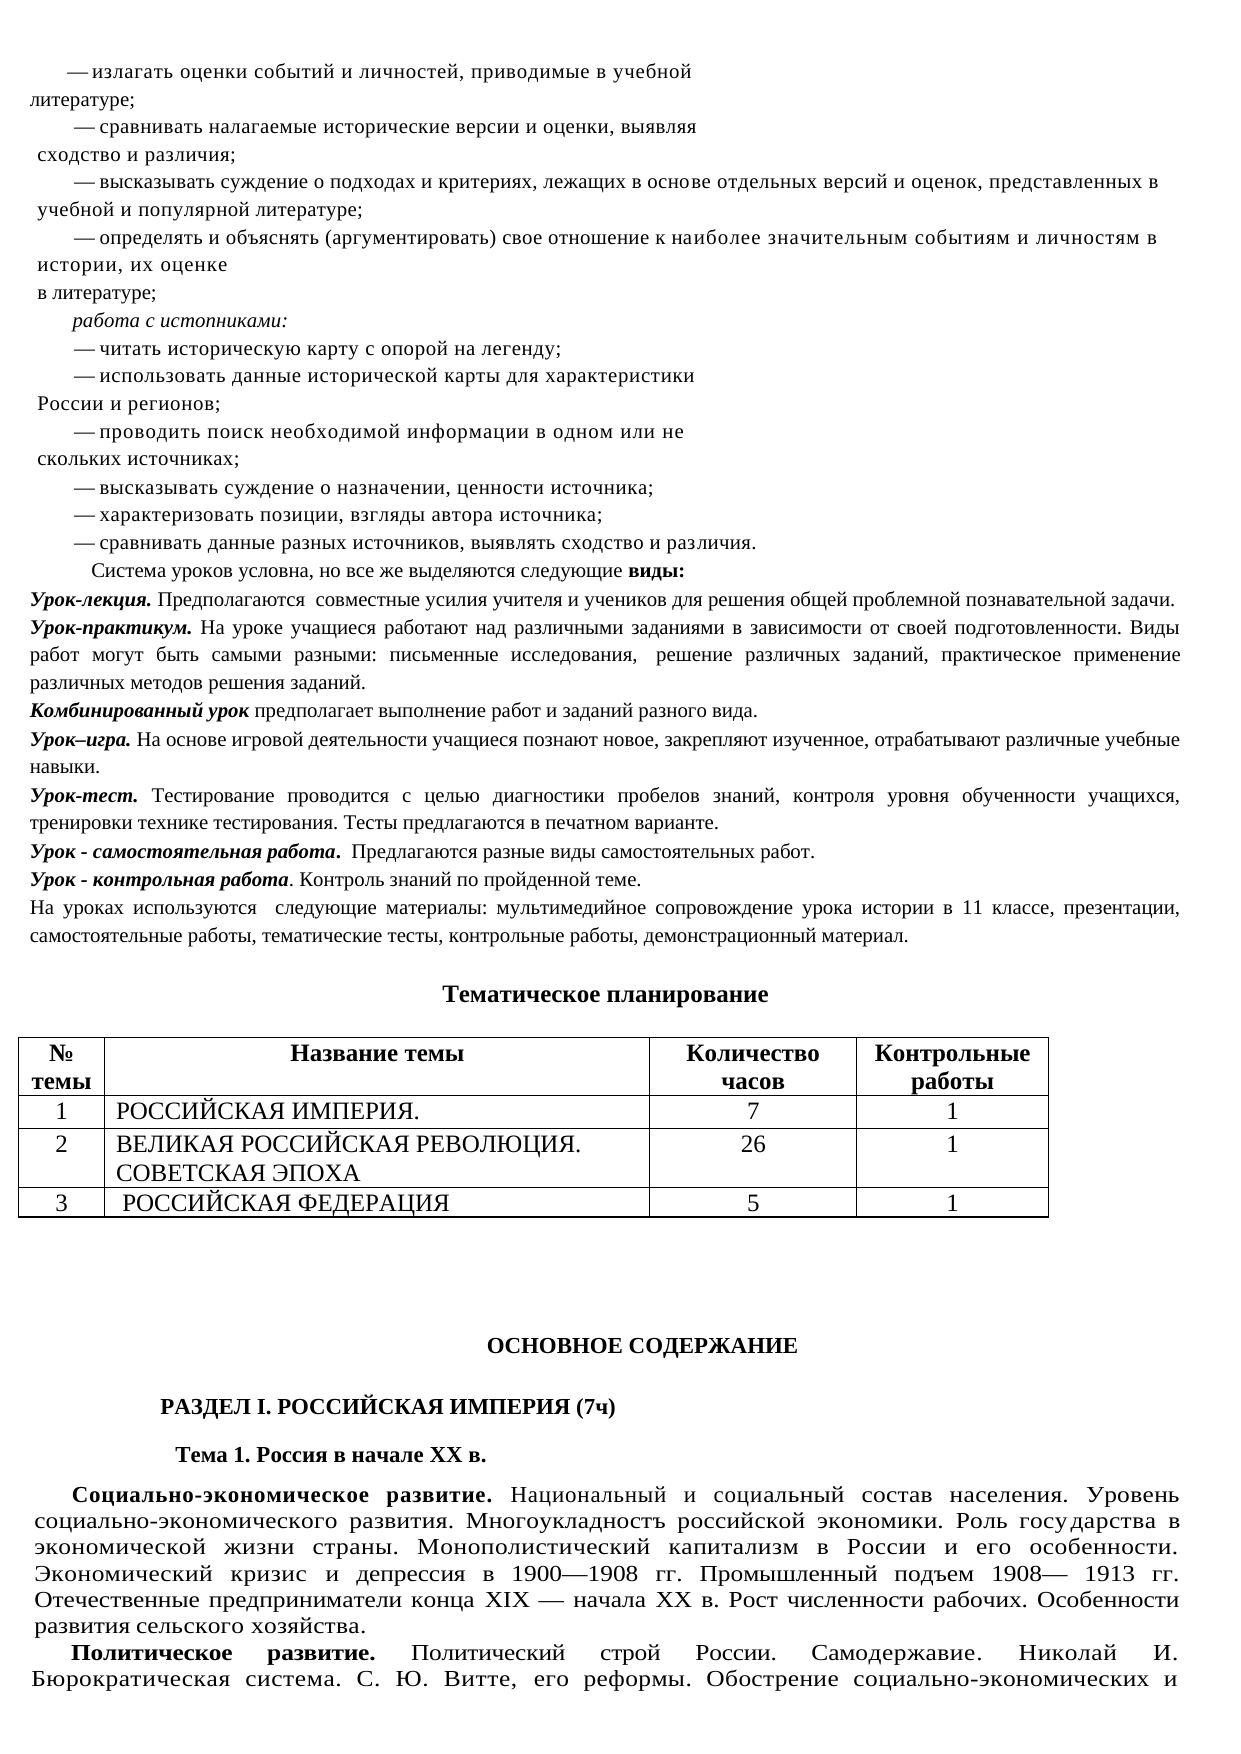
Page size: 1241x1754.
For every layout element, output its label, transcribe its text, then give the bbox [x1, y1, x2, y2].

table_header Количество часов [650, 1038, 856, 1095]
text Урок-практикум. На уроке учащиеся работают над различными заданиями в зависимости от своей подготовленности. Виды работ могут быть самыми разными: письменные исследования, решение различных заданий, практическое применение различных методов решения заданий. [29, 615, 1181, 694]
list сравнивать налагаемые исторические версии и оценки, выявляя сходство и различия; [37, 114, 1181, 166]
text Урок-лекция. Предполагаются совместные усилия учителя и учеников для решения общей проблемной познавательной задачи. [29, 586, 1181, 611]
text Урок - самостоятельная работа. Предлагаются разные виды самостоятельных работ. [29, 838, 1181, 863]
text работа с истопниками: [72, 308, 1181, 332]
table_cell 7 [650, 1096, 856, 1128]
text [31, 1639, 1179, 1692]
list высказывать суждение о подходах и критериях, лежащих в основе отдельных версий и оценок, представленных в учебной и популярной литературе; [37, 169, 1181, 221]
table_cell 26 [650, 1129, 856, 1187]
list использовать данные исторической карты для характеристики России и регионов; [37, 363, 1181, 415]
list сравнивать данные разных источников, выявлять сходство и различия. [37, 530, 1181, 554]
text Система уроков условна, но все же выделяются следующие виды: [91, 558, 1181, 582]
table_cell РОССИЙСКАЯ ИМПЕРИЯ. [105, 1096, 649, 1128]
table_cell 1 [857, 1188, 1048, 1216]
list проводить поиск необходимой информации в одном или не скольких источниках; [37, 419, 1181, 470]
list читать историческую карту с опорой на легенду; [74, 336, 1181, 360]
table_header № темы [19, 1038, 104, 1095]
text ОСНОВНОЕ СОДЕРЖАНИЕ [29, 1332, 1181, 1359]
list характеризовать позиции, взгляды автора источника; [74, 502, 1181, 526]
text Урок–игра. На основе игровой деятельности учащиеся познают новое, закрепляют изученное, отрабатывают различные учебные навыки. [29, 727, 1181, 778]
table_cell ВЕЛИКАЯ РОССИЙСКАЯ РЕВОЛЮЦИЯ. СОВЕТСКАЯ ЭПОХА [105, 1129, 649, 1187]
table_header Контрольные работы [857, 1038, 1048, 1095]
table_cell 1 [857, 1096, 1048, 1128]
text Социально-экономическое развитие. Национальный и социальный состав населения. Уровень социально-экономического развития. Многоукладностъ российской экономики. Роль государства в экономической жизни страны. Монополистический капитализм в России и его особенности. Экономический кризис и депрессия в 1900—1908 гг. Промышленный подъем 1908— 1913 гг. Отечественные предприниматели конца XIX — начала XX в. Рост численности рабочих. Особенности развития сельского хозяйства. [34, 1481, 1180, 1639]
table_cell 5 [650, 1188, 856, 1216]
table_header Название темы [105, 1038, 649, 1095]
table_cell 1 [19, 1096, 104, 1128]
text Комбинированный урок предполагает выполнение работ и заданий разного вида. [29, 698, 1181, 722]
text Тема 1. Россия в начале XX в. [175, 1442, 1181, 1468]
list определять и объяснять (аргументировать) свое отношение к наиболее значительным событиям и личностям в истории, их оценке в литературе; [37, 225, 1181, 304]
list высказывать суждение о назначении, ценности источника; [74, 474, 1181, 499]
text Урок-тест. Тестирование проводится с целью диагностики пробелов знаний, контроля уровня обученности учащихся, тренировки технике тестирования. Тесты предлагаются в печатном варианте. [29, 783, 1181, 834]
text На уроках используются следующие материалы: мультимедийное сопровождение урока истории в 11 классе, презентации, самостоятельные работы, тематические тесты, контрольные работы, демонстрационный материал. [29, 895, 1181, 947]
table_cell РОССИЙСКАЯ ФЕДЕРАЦИЯ [105, 1188, 649, 1216]
text РАЗДЕЛ I. РОССИЙСКАЯ ИМПЕРИЯ (7ч) [160, 1393, 1181, 1420]
text — излагать оценки событий и личностей, приводимые в учебной литературе; [29, 59, 1181, 111]
table_cell 1 [857, 1129, 1048, 1187]
text Тематическое планирование [29, 979, 1181, 1008]
text Урок - контрольная работа. Контроль знаний по пройденной теме. [29, 867, 1181, 891]
table_cell 2 [19, 1129, 104, 1187]
table_cell 3 [19, 1188, 104, 1216]
